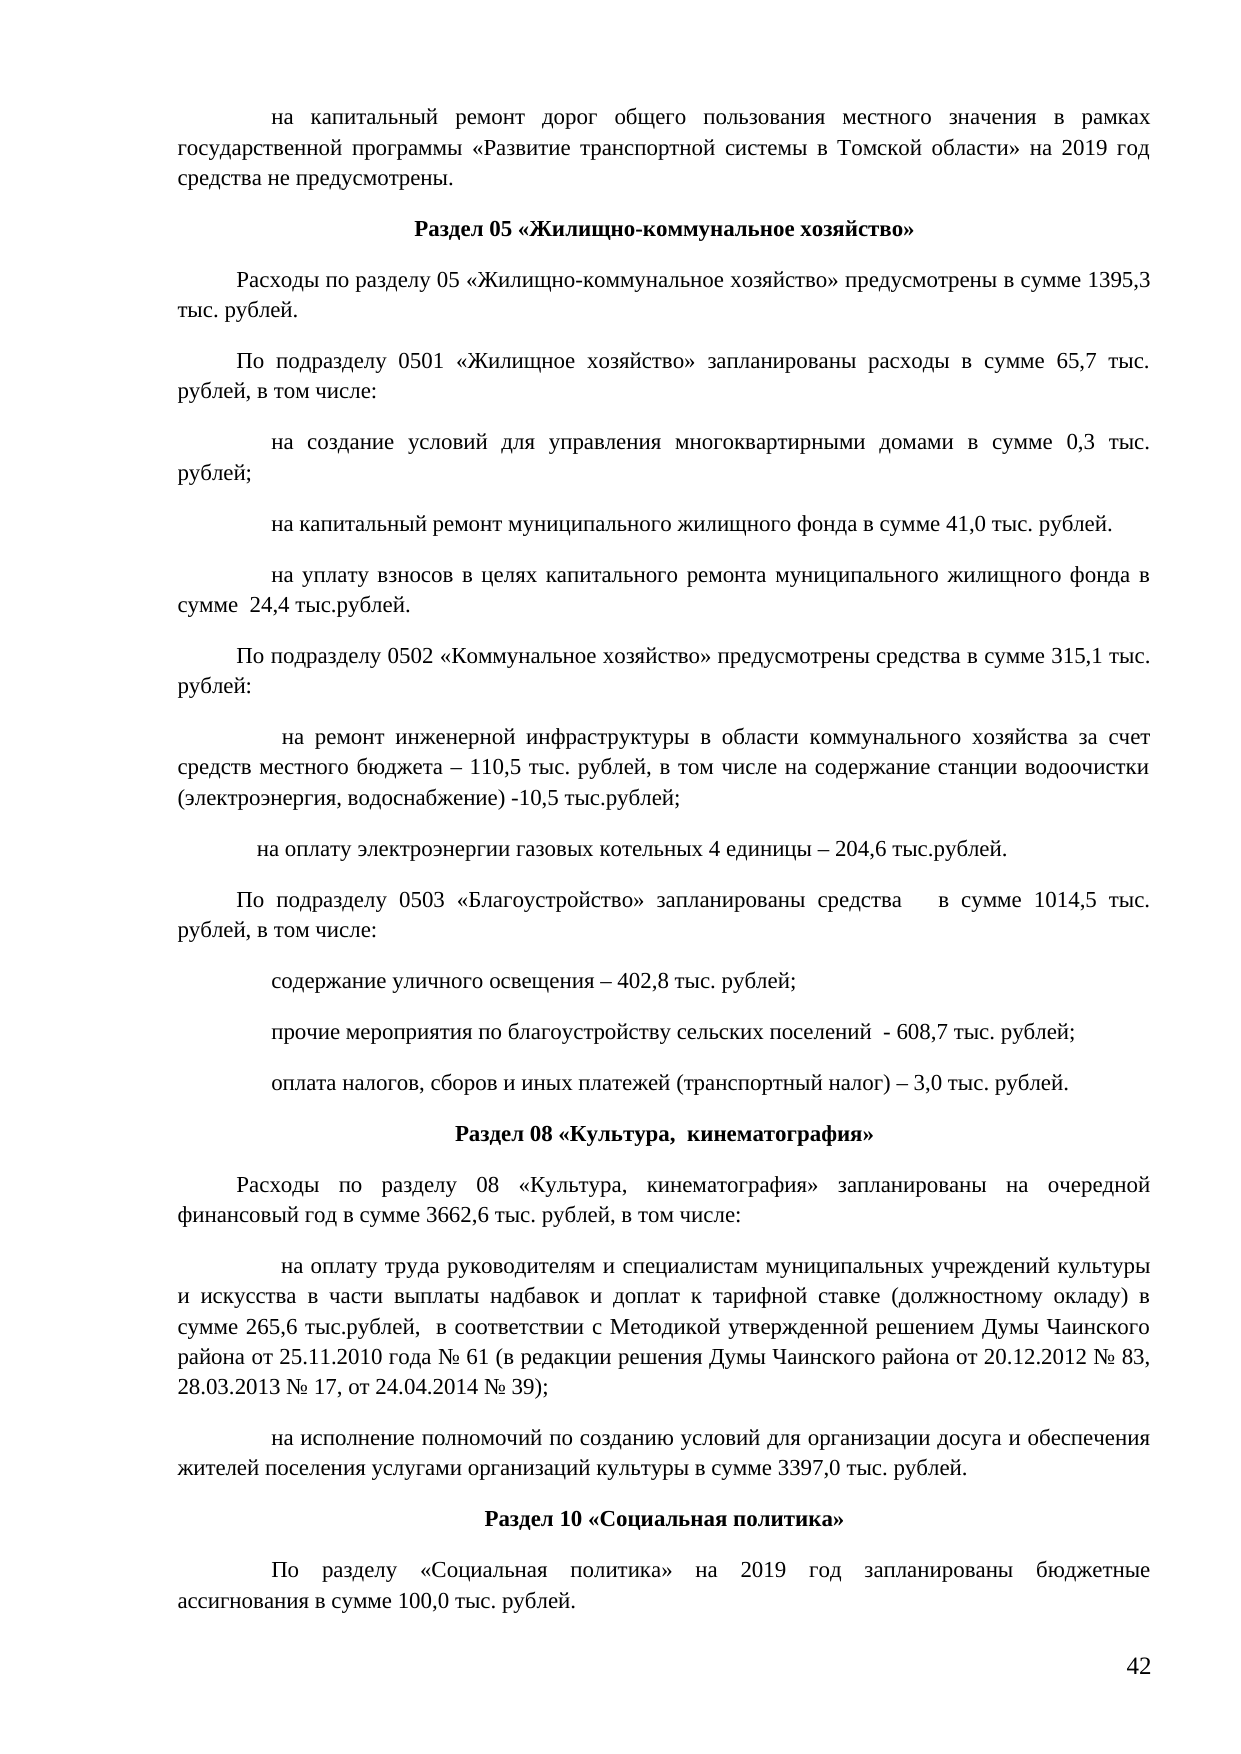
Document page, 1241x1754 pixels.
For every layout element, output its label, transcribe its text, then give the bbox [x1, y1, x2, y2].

text По подразделу 0503 «Благоустройство» запланированы средства в сумме 1014,5 тыс. рублей, в том числе: [177, 886, 1152, 942]
text Расходы по разделу 08 «, кинематография» запланированы на очередной финансовый год в сумме 3662,6 тыс. рублей, в том числе: [177, 1171, 1152, 1228]
text Раздел 05 «Жилищно-коммунальное хозяйство» [177, 215, 1152, 241]
text Раздел 08 «Культура, кинематография» [177, 1120, 1152, 1146]
text на уплату взносов в целях капитального ремонта муниципального жилищного фонда в сумме 24,4 тыс.рублей. [177, 561, 1152, 617]
text на капитальный ремонт дорог общего пользования местного значения в рамках государственной программы «Развитие транспортной системы в Томской области» на 2019 год средства не предусмотрены. [177, 103, 1152, 190]
text прочие мероприятия по благоустройству сельских поселений - 608,7 тыс. рублей; [177, 1018, 1152, 1044]
text По подразделу 0501 «Жилищное хозяйство» запланированы расходы в сумме 65,7 тыс. рублей, в том числе: [177, 347, 1152, 404]
text на капитальный ремонт муниципального жилищного фонда в сумме 41,0 тыс. рублей. [177, 510, 1152, 536]
text содержание уличного освещения – 402,8 тыс. рублей; [177, 967, 1152, 993]
text По подразделу 0502 «Коммунальное хозяйство» предусмотрены средства в сумме 315,1 тыс. рублей: [177, 642, 1152, 698]
text на ремонт инженерной инфраструктуры в области коммунального хозяйства за счет средств местного бюджета – 110,5 тыс. рублей, в том числе на содержание станции водоочистки (электроэнергия, водоснабжение) -10,5 тыс.рублей; [177, 723, 1152, 810]
text на оплату труда руководителям и специалистам муниципальных учреждений культуры и искусства в части выплаты надбавок и доплат к тарифной ставке (должностному окладу) в сумме 265,6 тыс.рублей, в соответствии с Методикой утвержденной решением Думы Чаинского района от 25.11.2010 года № 61 (в редакции решения Думы Чаинского района от 20.12.2012 № 83, 28.03.2013 № 17, от 24.04.2014 № 39); [177, 1252, 1152, 1399]
text Расходы по разделу 05 «Жилищно-коммунальное хозяйство» предусмотрены в сумме 1395,3 тыс. рублей. [177, 266, 1152, 322]
text на создание условий для управления многоквартирными домами в сумме 0,3 тыс. рублей; [177, 428, 1152, 485]
text оплата налогов, сборов и иных платежей (транспортный налог) – 3,0 тыс. рублей. [177, 1069, 1152, 1095]
text на оплату электроэнергии газовых котельных 4 единицы – 204,6 тыс.рублей. [177, 835, 1152, 861]
text По разделу «Социальная политика» на 2019 год запланированы бюджетные ассигнования в сумме 100,0 тыс. рублей. [177, 1557, 1152, 1613]
text на исполнение полномочий по созданию условий для организации досуга и обеспечения жителей поселения услугами организаций культуры в сумме 3397,0 тыс. рублей. [177, 1424, 1152, 1481]
text Раздел 10 «Социальная политика» [177, 1506, 1152, 1532]
